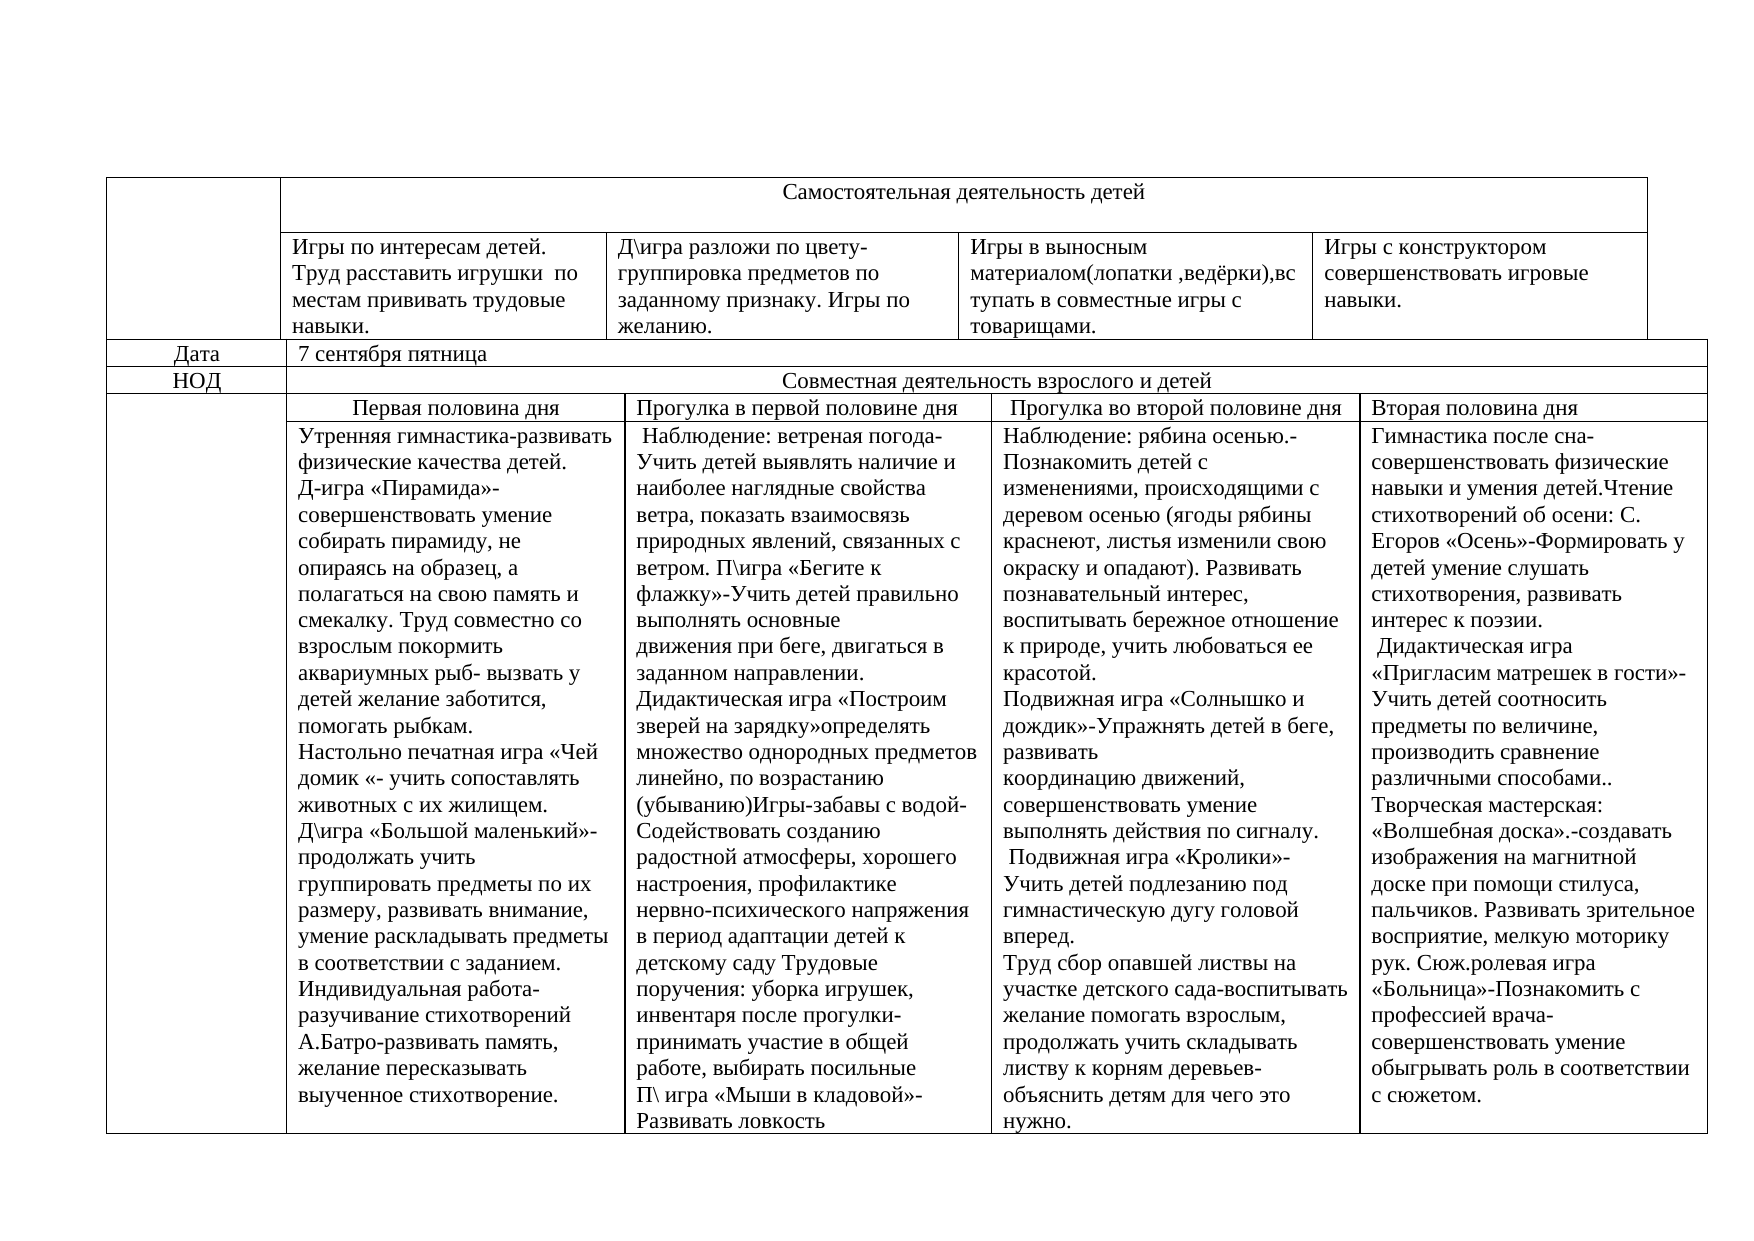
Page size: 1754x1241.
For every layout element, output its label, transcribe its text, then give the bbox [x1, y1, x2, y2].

table_cell Игры по интересам детей. Труд расставить игрушки по местам прививать трудовые навыки. [281, 233, 606, 338]
table_cell Утренняя гимнастика-развивать физические качества детей. Д-игра «Пирамида»-совершенствовать умение собирать пирамиду, не опираясь на образец, а полагаться на свою память и смекалку. Труд совместно со взрослым покормить аквариумных рыб- вызвать у детей желание заботится, помогать рыбкам. Настольно печатная игра «Чей домик «- учить сопоставлять животных с их жилищем. Д\игра «Большой маленький»-продолжать учить группировать предметы по их размеру, развивать внимание, умение раскладывать предметы в соответствии с заданием. Индивидуальная работа-разучивание стихотворений А.Батро-развивать память, желание пересказывать выученное стихотворение. [287, 422, 624, 1133]
table_cell Игры в выносным материалом(лопатки ,ведёрки),вступать в совместные игры с товарищами. [959, 233, 1312, 338]
table_cell Д\игра разложи по цвету-группировка предметов по заданному признаку. Игры по желанию. [607, 233, 958, 338]
table_cell НОД [107, 367, 286, 393]
table_cell Наблюдение: рябина осенью.-Познакомить детей с изменениями, происходящими с деревом осенью (ягоды рябины краснеют, листья изменили свою окраску и опадают). Развивать познавательный интерес, воспитывать бережное отношение к природе, учить любоваться ее красотой. Подвижная игра «Солнышко и дождик»-Упражнять детей в беге, развивать координацию движений, совершенствовать умение выполнять действия по сигналу. Подвижная игра «Кролики»- Учить детей подлезанию под гимнастическую дугу головой вперед. Труд сбор опавшей листвы на участке детского сада-воспитывать желание помогать взрослым, продолжать учить складывать листву к корням деревьев-объяснить детям для чего это нужно. [992, 422, 1359, 1133]
table_cell Прогулка во второй половине дня [992, 394, 1359, 421]
table_cell Прогулка в первой половине дня [626, 394, 991, 421]
table_cell Наблюдение: ветреная погода-Учить детей выявлять наличие и наиболее наглядные свойства ветра, показать взаимосвязь природных явлений, связанных с ветром. П\игра «Бегите к флажку»-Учить детей правильно выполнять основные движения при беге, двигаться в заданном направлении. Дидактическая игра «Построим зверей на зарядку»определять множество однородных предметов линейно, по возрастанию (убыванию)Игры-забавы с водой-Содействовать созданию радостной атмосферы, хорошего настроения, профилактике нервно-психического напряжения в период адаптации детей к детскому саду Трудовые поручения: уборка игрушек, инвентаря после прогулки- принимать участие в общей работе, выбирать посильные П\ игра «Мыши в кладовой»- Развивать ловкость [626, 422, 991, 1133]
table_cell Гимнастика после сна- совершенствовать физические навыки и умения детей.Чтение стихотворений об осени: С. Егоров «Осень»-Формировать у детей умение слушать стихотворения, развивать интерес к поэзии. Дидактическая игра «Пригласим матрешек в гости»-Учить детей соотносить предметы по величине, производить сравнение различными способами.. Творческая мастерская: «Волшебная доска».-создавать изображения на магнитной доске при помощи стилуса, пальчиков. Развивать зрительное восприятие, мелкую моторику рук. Сюж.ролевая игра «Больница»-Познакомить с профессией врача-совершенствовать умение обыгрывать роль в соответствии с сюжетом. [1361, 422, 1707, 1133]
table_cell Первая половина дня [287, 394, 624, 421]
table_cell Совместная деятельность взрослого и детей [287, 367, 1707, 393]
table_cell Самостоятельная деятельность детей [281, 178, 1647, 232]
table_cell 7 сентября пятница [287, 340, 1707, 366]
table_cell Игры с конструктором совершенствовать игровые навыки. [1313, 233, 1647, 338]
table_cell [107, 394, 286, 1133]
table_cell Вторая половина дня [1361, 394, 1707, 421]
table_cell Дата [107, 340, 286, 366]
